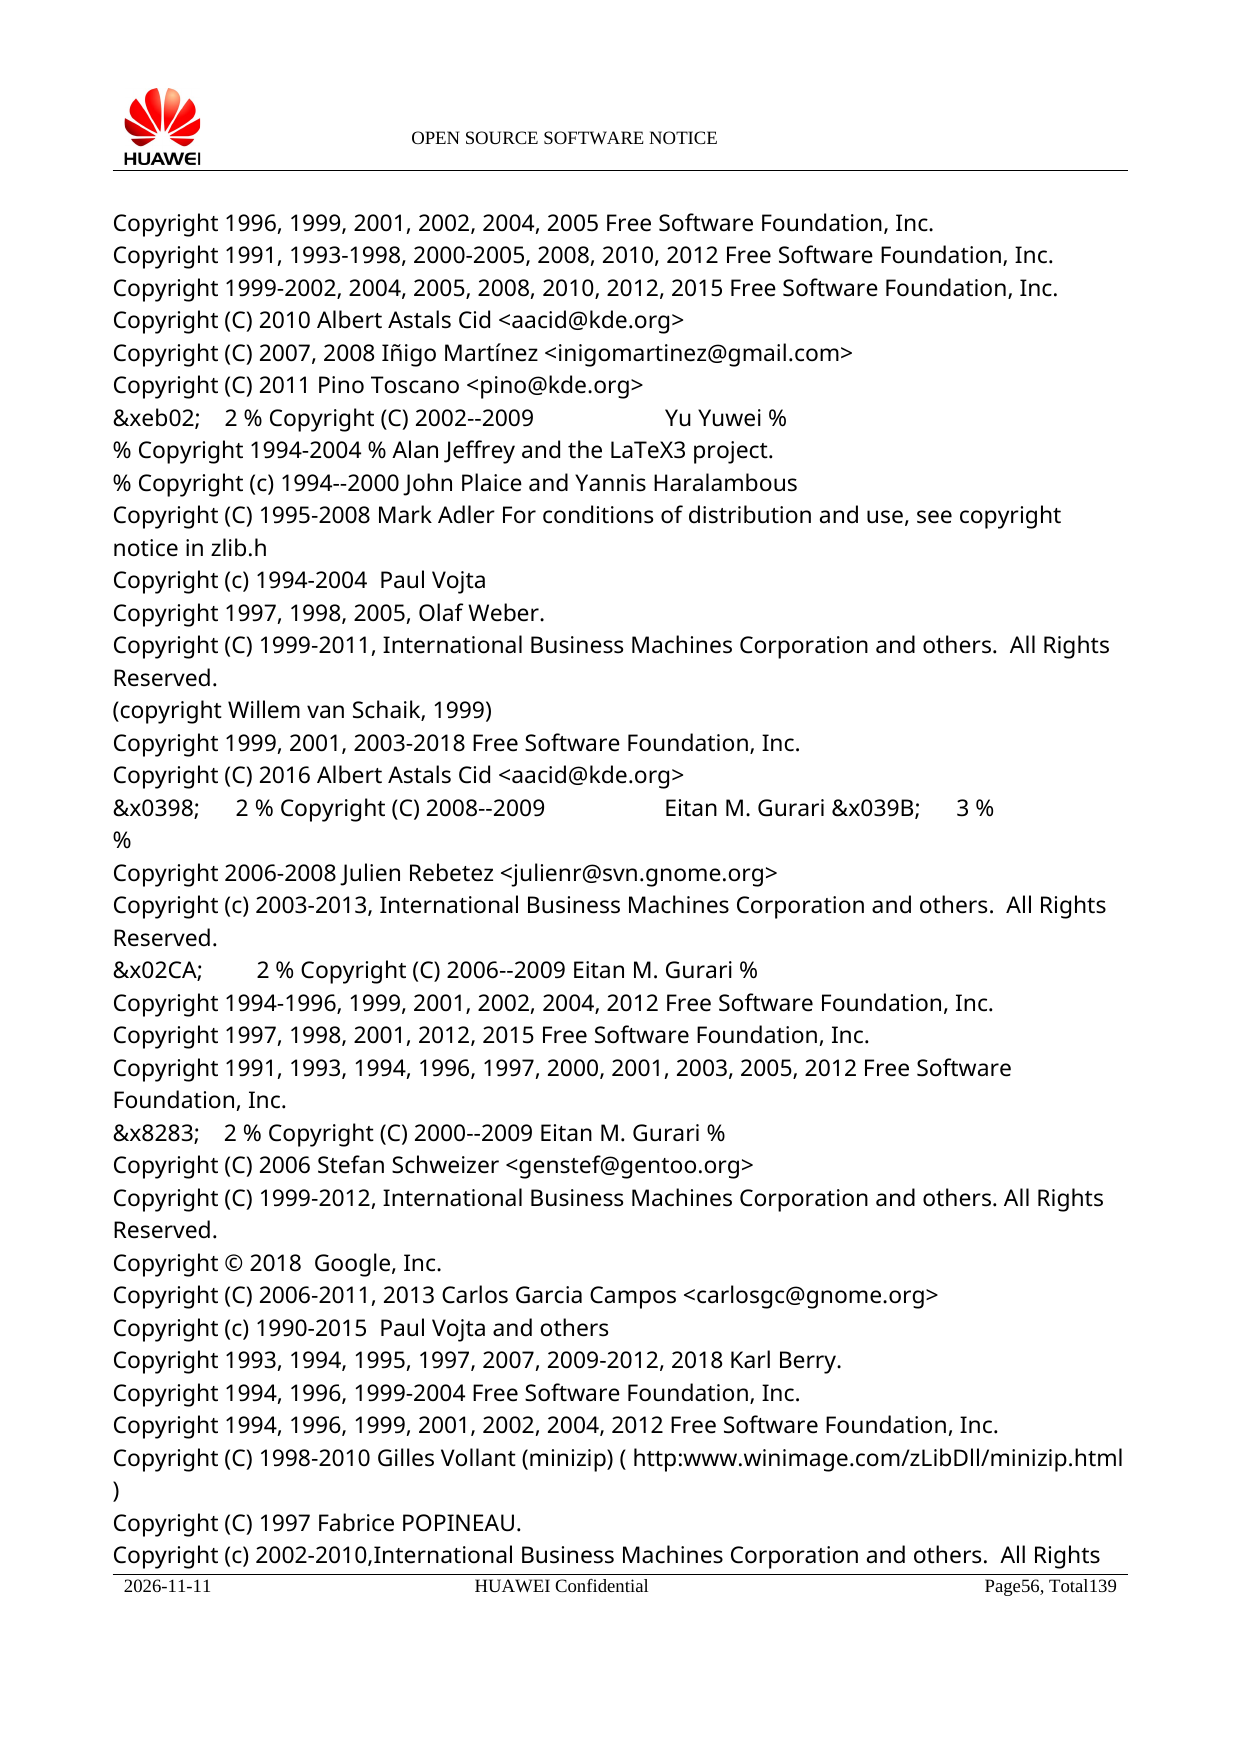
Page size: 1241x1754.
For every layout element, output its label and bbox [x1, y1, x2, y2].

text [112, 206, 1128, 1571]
picture [124, 88, 201, 165]
